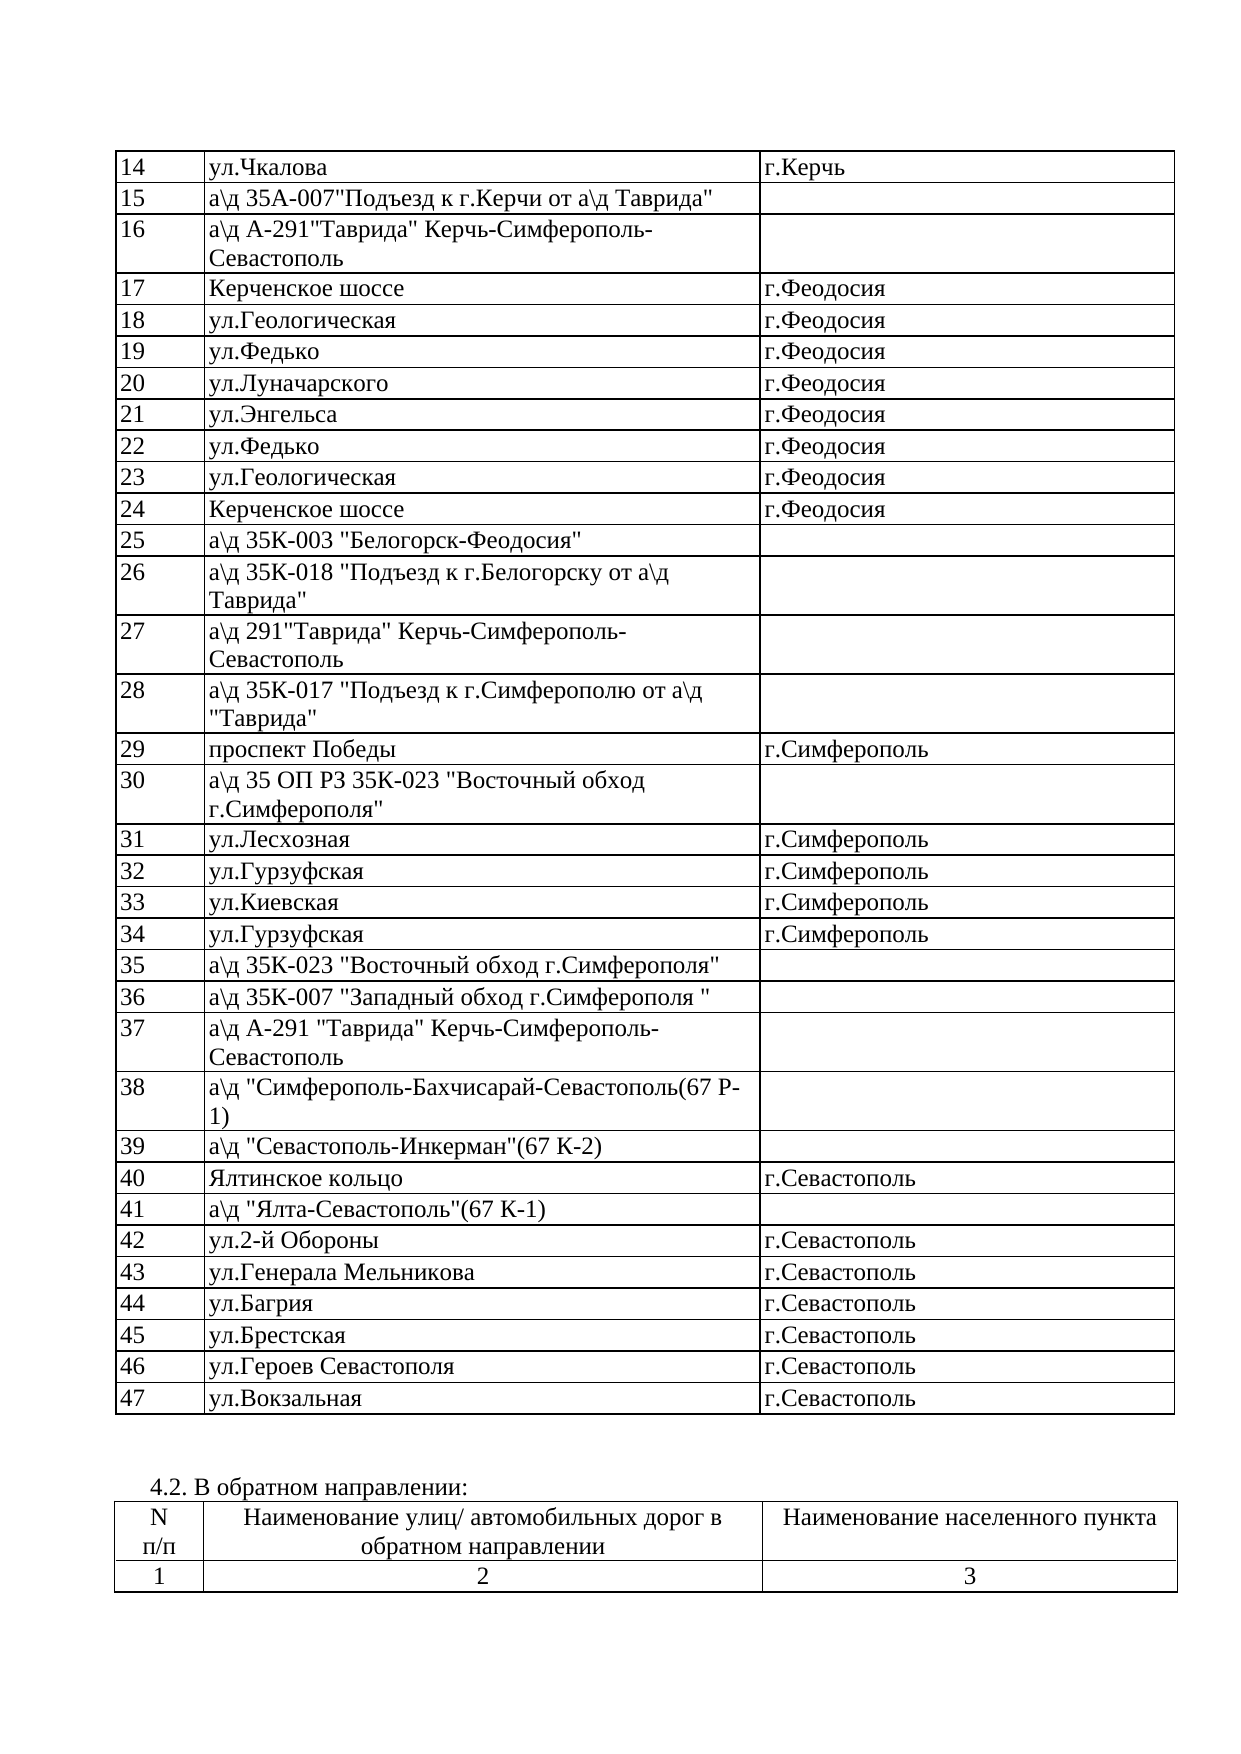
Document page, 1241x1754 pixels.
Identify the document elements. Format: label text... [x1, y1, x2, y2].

table_cell ул.2-й Обороны [205, 1226, 759, 1256]
table_cell 38 [117, 1072, 204, 1130]
table_cell [761, 1013, 1174, 1071]
table_cell 47 [117, 1383, 204, 1413]
table_cell Ялтинское кольцо [205, 1163, 759, 1193]
table_cell г.Севастополь [761, 1163, 1174, 1193]
table_cell ул.Брестская [205, 1320, 759, 1350]
table_cell г.Севастополь [761, 1257, 1174, 1287]
table_cell г.Феодосия [761, 494, 1174, 524]
table_cell 30 [117, 765, 204, 823]
table_cell ул.Чкалова [205, 152, 759, 181]
table_cell а\д 35 ОП РЗ 35К-023 "Восточный обход г.Симферополя" [205, 765, 759, 823]
table_cell 24 [117, 494, 204, 524]
table_cell а\д "Севастополь-Инкерман"(67 К-2) [205, 1131, 759, 1161]
table_cell проспект Победы [205, 734, 759, 764]
table_cell [761, 525, 1174, 555]
table_cell [761, 1131, 1174, 1161]
table_header Наименование улиц/ автомобильных дорог в обратном направлении [204, 1502, 762, 1560]
table_cell [761, 183, 1174, 213]
table_cell Керченское шоссе [205, 494, 759, 524]
table_cell а\д 35К-018 "Подъезд к г.Белогорску от а\д Таврида" [205, 557, 759, 614]
table_cell ул.Федько [205, 431, 759, 461]
table_cell 15 [117, 183, 204, 213]
table_cell а\д 35К-003 "Белогорск-Феодосия" [205, 525, 759, 555]
table_cell ул.Вокзальная [205, 1383, 759, 1413]
table_cell г.Феодосия [761, 274, 1174, 303]
table_cell 32 [117, 856, 204, 886]
table_cell 39 [117, 1131, 204, 1161]
table_cell ул.Федько [205, 337, 759, 366]
table_cell [761, 675, 1174, 732]
table_cell а\д 35К-007 "Западный обход г.Симферополя " [205, 982, 759, 1012]
table_cell г.Симферополь [761, 887, 1174, 917]
table_cell г.Севастополь [761, 1289, 1174, 1318]
table_cell а\д 35К-017 "Подъезд к г.Симферополю от а\д "Таврида" [205, 675, 759, 732]
table_cell [761, 950, 1174, 980]
table_cell г.Феодосия [761, 431, 1174, 461]
table_cell [761, 557, 1174, 614]
table_cell ул.Киевская [205, 887, 759, 917]
table_cell г.Севастополь [761, 1383, 1174, 1413]
table_cell г.Севастополь [761, 1352, 1174, 1381]
table_cell [761, 1072, 1174, 1130]
table_cell а\д "Ялта-Севастополь"(67 К-1) [205, 1194, 759, 1224]
table_cell г.Севастополь [761, 1226, 1174, 1256]
table_cell г.Феодосия [761, 400, 1174, 429]
table_cell 16 [117, 215, 204, 272]
table_cell ул.Багрия [205, 1289, 759, 1318]
table_cell 42 [117, 1226, 204, 1256]
table_cell г.Симферополь [761, 856, 1174, 886]
table_cell г.Феодосия [761, 337, 1174, 366]
table_cell 20 [117, 368, 204, 398]
table_cell [761, 1194, 1174, 1224]
table_cell [761, 982, 1174, 1012]
table_cell а\д А-291 "Таврида" Керчь-Симферополь-Севастополь [205, 1013, 759, 1071]
table_cell 41 [117, 1194, 204, 1224]
table_cell г.Феодосия [761, 462, 1174, 492]
table_cell ул.Героев Севастополя [205, 1352, 759, 1381]
table_cell 19 [117, 337, 204, 366]
table_cell 44 [117, 1289, 204, 1318]
table_cell 22 [117, 431, 204, 461]
table_cell ул.Гурзуфская [205, 919, 759, 949]
table_cell ул.Гурзуфская [205, 856, 759, 886]
table_cell 35 [117, 950, 204, 980]
table_cell г.Симферополь [761, 919, 1174, 949]
table_cell 37 [117, 1013, 204, 1071]
table_cell 43 [117, 1257, 204, 1287]
table_cell а\д А-291"Таврида" Керчь-Симферополь-Севастополь [205, 215, 759, 272]
table_cell 23 [117, 462, 204, 492]
table_cell 46 [117, 1352, 204, 1381]
table_cell 25 [117, 525, 204, 555]
table_cell 34 [117, 919, 204, 949]
table_cell г.Симферополь [761, 734, 1174, 764]
table_cell 2 [204, 1561, 762, 1591]
table_cell 18 [117, 305, 204, 335]
table_cell 40 [117, 1163, 204, 1193]
table_cell 27 [117, 616, 204, 673]
table_cell 33 [117, 887, 204, 917]
table_cell 26 [117, 557, 204, 614]
table_cell г.Керчь [761, 152, 1174, 181]
table_cell а\д 35А-007"Подъезд к г.Керчи от а\д Таврида" [205, 183, 759, 213]
table_cell а\д "Симферополь-Бахчисарай-Севастополь(67 Р-1) [205, 1072, 759, 1130]
table_cell ул.Лесхозная [205, 825, 759, 854]
text 4.2. В обратном направлении: [150, 1472, 1090, 1501]
table_cell г.Симферополь [761, 825, 1174, 854]
table_cell ул.Луначарского [205, 368, 759, 398]
table_cell а\д 291"Таврида" Керчь-Симферополь-Севастополь [205, 616, 759, 673]
table_cell 31 [117, 825, 204, 854]
table_cell [761, 616, 1174, 673]
table_cell ул.Геологическая [205, 305, 759, 335]
table_cell г.Севастополь [761, 1320, 1174, 1350]
table_cell г.Феодосия [761, 305, 1174, 335]
table_cell 17 [117, 274, 204, 303]
table_cell ул.Энгельса [205, 400, 759, 429]
table_cell ул.Геологическая [205, 462, 759, 492]
table_cell 28 [117, 675, 204, 732]
table_header N п/п [115, 1502, 203, 1560]
table_cell Керченское шоссе [205, 274, 759, 303]
table_cell 36 [117, 982, 204, 1012]
table_cell 14 [117, 152, 204, 181]
table_cell 21 [117, 400, 204, 429]
table_cell а\д 35К-023 "Восточный обход г.Симферополя" [205, 950, 759, 980]
table_cell ул.Генерала Мельникова [205, 1257, 759, 1287]
table_cell [761, 765, 1174, 823]
table_header Наименование населенного пункта [763, 1502, 1177, 1560]
table_cell 45 [117, 1320, 204, 1350]
table_cell 1 [115, 1561, 203, 1591]
table_cell 3 [763, 1560, 1177, 1591]
table_cell [761, 215, 1174, 272]
table_cell г.Феодосия [761, 368, 1174, 398]
table_cell 29 [117, 734, 204, 764]
